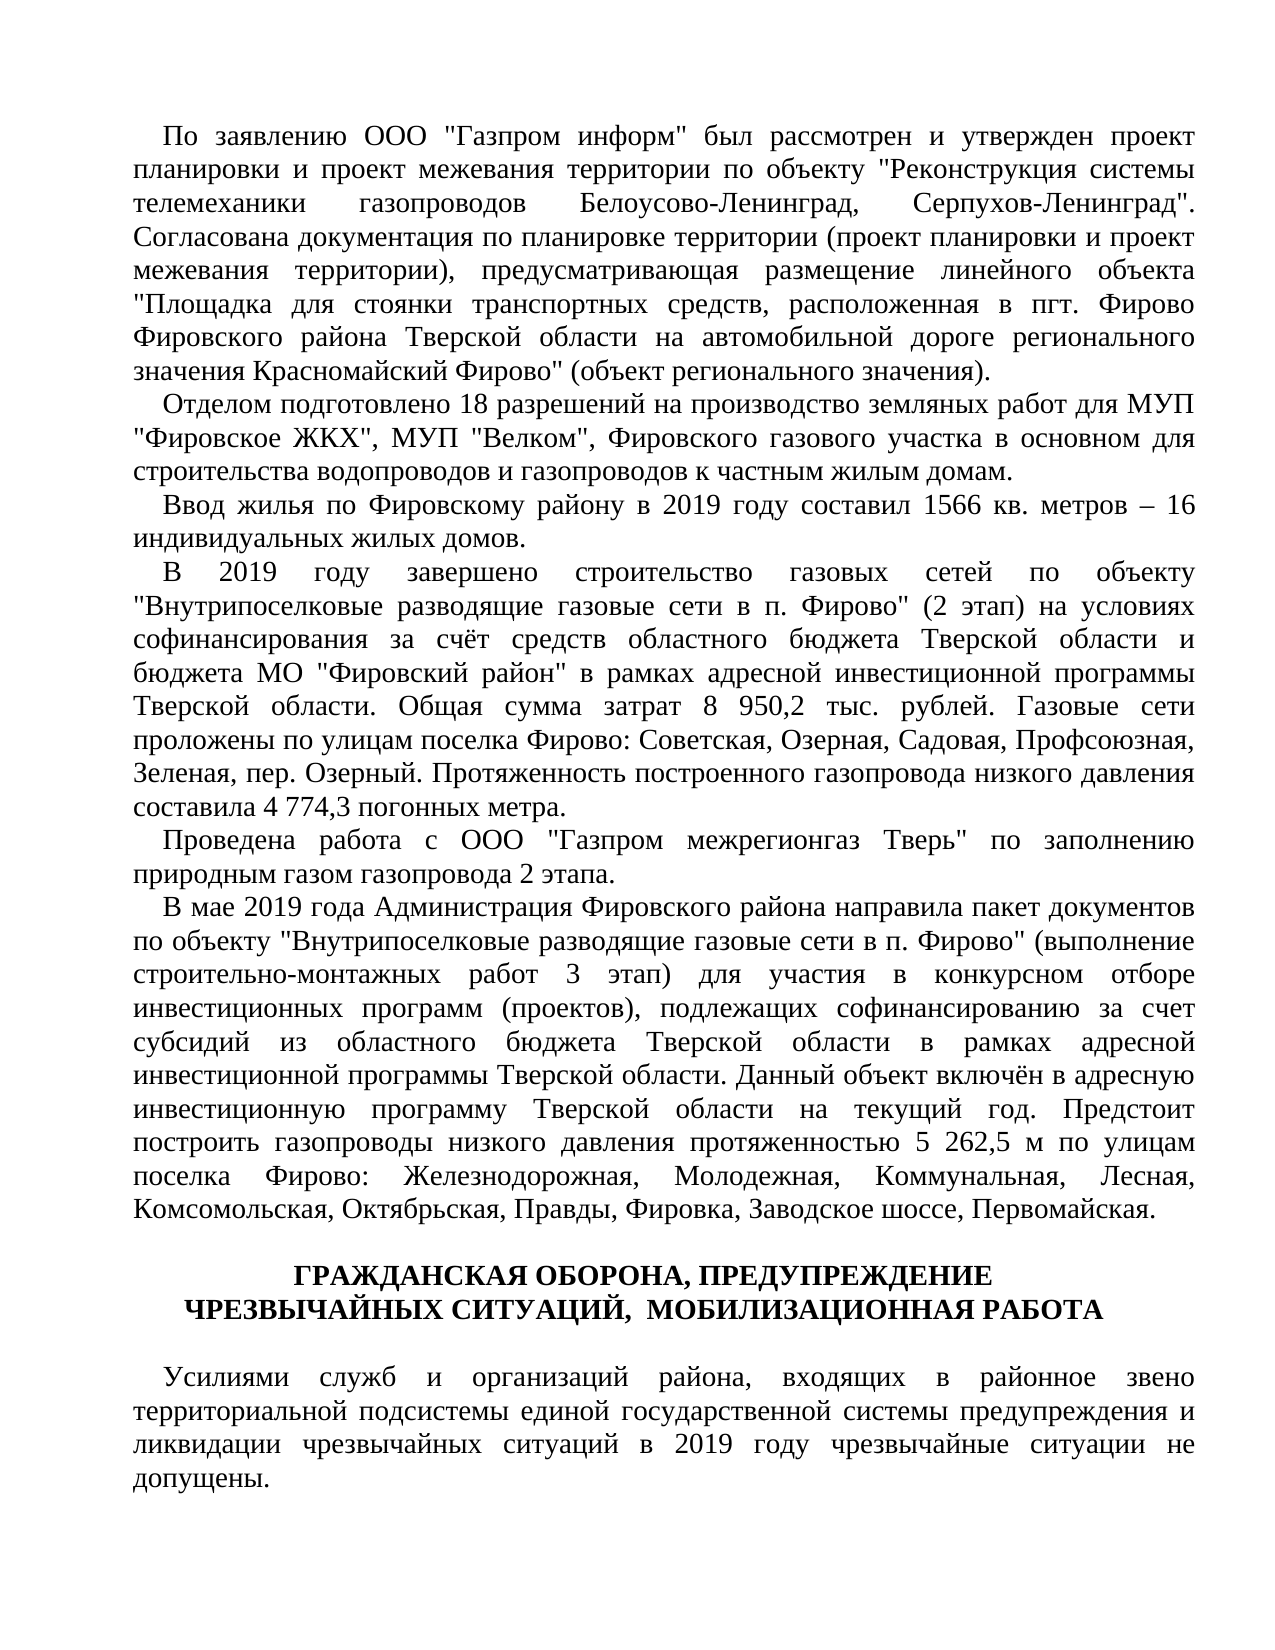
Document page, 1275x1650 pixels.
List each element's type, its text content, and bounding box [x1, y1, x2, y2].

text В 2019 году завершено строительство газовых сетей по объекту "Внутрипоселковые разводящие газовые сети в п. Фирово" (2 этап) на условиях софинансирования за счёт средств областного бюджета Тверской области и бюджета МО "Фировский район" в рамках адресной инвестиционной программы Тверской области. Общая сумма затрат 8 950,2 тыс. рублей. Газовые сети проложены по улицам поселка Фирово: Советская, Озерная, Садовая, Профсоюзная, Зеленая, пер. Озерный. Протяженность построенного газопровода низкого давления составила 4 774,3 погонных метра. [133, 554, 1196, 822]
text Проведена работа с ООО "Газпром межрегионгаз Тверь" по заполнению природным газом газопровода 2 этапа. [133, 822, 1196, 889]
text Отделом подготовлено 18 разрешений на производство земляных работ для МУП "Фировское ЖКХ", МУП "Велком", Фировского газового участка в основном для строительства водопроводов и газопроводов к частным жилым домам. [133, 386, 1196, 487]
text Ввод жилья по Фировскому району в 2019 году составил 1566 кв. метров – 16 индивидуальных жилых домов. [133, 487, 1196, 554]
text Усилиями служб и организаций района, входящих в районное звено территориальной подсистемы единой государственной системы предупреждения и ликвидации чрезвычайных ситуаций в 2019 году чрезвычайные ситуации не допущены. [133, 1359, 1196, 1493]
text В мае 2019 года Администрация Фировского района направила пакет документов по объекту "Внутрипоселковые разводящие газовые сети в п. Фирово" (выполнение строительно-монтажных работ 3 этап) для участия в конкурсном отборе инвестиционных программ (проектов), подлежащих софинансированию за счет субсидий из областного бюджета Тверской области в рамках адресной инвестиционной программы Тверской области. Данный объект включён в адресную инвестиционную программу Тверской области на текущий год. Предстоит построить газопроводы низкого давления протяженностью 5 262,5 м по улицам поселка Фирово: Железнодорожная, Молодежная, Коммунальная, Лесная, Комсомольская, Октябрьская, Правды, Фировка, Заводское шоссе, Первомайская. [133, 889, 1196, 1225]
text чрезвычайных ситуаций, мобилизационная работа [133, 1292, 1196, 1326]
text По заявлению ООО "Газпром информ" был рассмотрен и утвержден проект планировки и проект межевания территории по объекту "Реконструкция системы телемеханики газопроводов Белоусово-Ленинград, Серпухов-Ленинград". Согласована документация по планировке территории (проект планировки и проект межевания территории), предусматривающая размещение линейного объекта "Площадка для стоянки транспортных средств, расположенная в пгт. Фирово Фировского района Тверской области на автомобильной дороге регионального значения Красномайский Фирово" (объект регионального значения). [133, 118, 1196, 386]
text Гражданская оборона, предупреждение [133, 1258, 1196, 1292]
